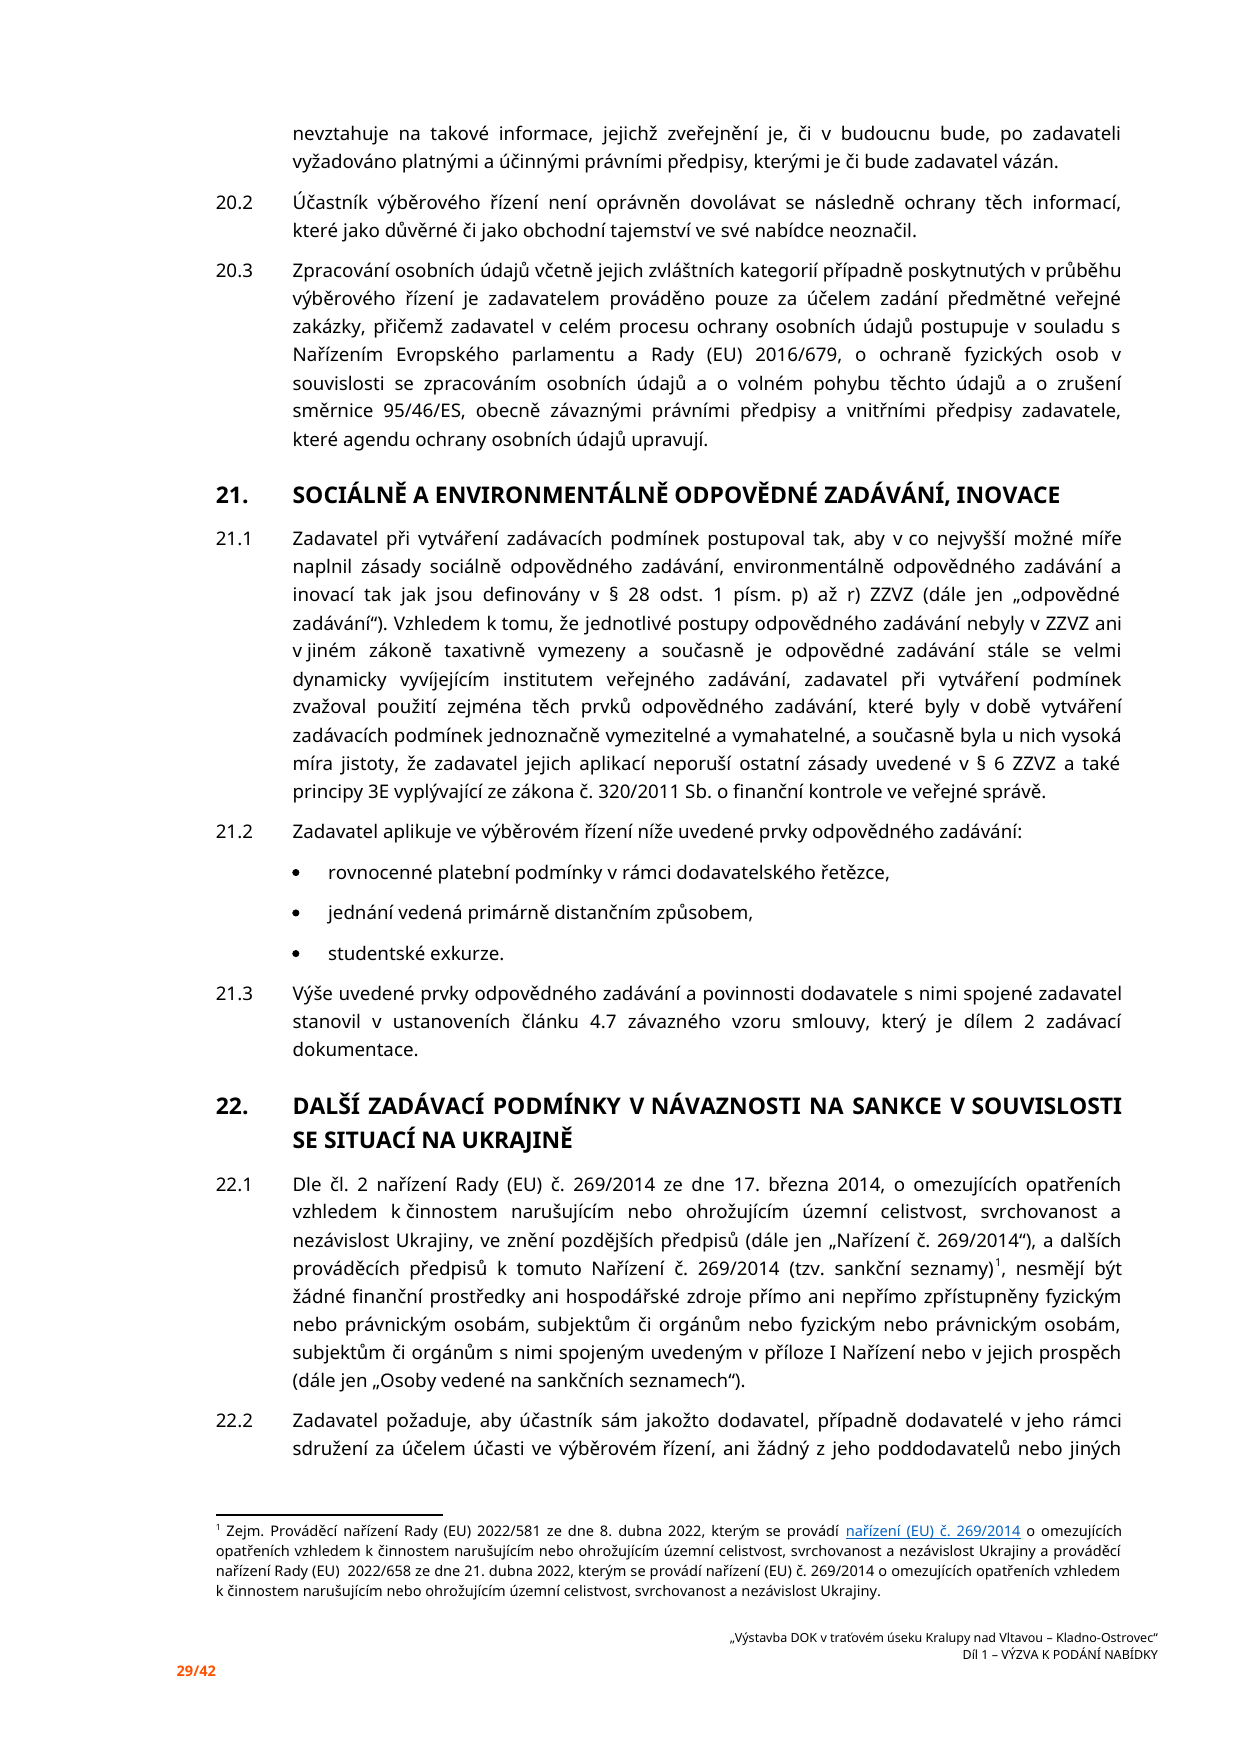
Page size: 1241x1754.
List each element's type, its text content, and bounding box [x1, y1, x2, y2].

text SOCIÁLNĚ A ENVIRONMENTÁLNĚ ODPOVĚDNÉ ZADÁVÁNÍ, INOVACE [216, 479, 1122, 510]
text Dle čl. 2 nařízení Rady (EU) č. 269/2014 ze dne 17. března 2014, o omezujících opatřeních vzhledem k činnostem narušujícím nebo ohrožujícím územní celistvost, svrchovanost a nezávislost Ukrajiny, ve znění pozdějších předpisů (dále jen „Nařízení č. 269/2014“), a dalších prováděcích předpisů k tomuto Nařízení č. 269/2014 (tzv. sankční seznamy), nesmějí být žádné finanční prostředky ani hospodářské zdroje přímo ani nepřímo zpřístupněny fyzickým nebo právnickým osobám, subjektům či orgánům nebo fyzickým nebo právnickým osobám, subjektům či orgánům s nimi spojeným uvedeným v příloze I Nařízení nebo v jejich prospěch (dále jen „Osoby vedené na sankčních seznamech“). [216, 1171, 1122, 1392]
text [216, 1407, 1122, 1461]
text Zpracování osobních údajů včetně jejich zvláštních kategorií případně poskytnutých v průběhu výběrového řízení je zadavatelem prováděno pouze za účelem zadání předmětné veřejné zakázky, přičemž zadavatel v celém procesu ochrany osobních údajů postupuje v souladu s Nařízením Evropského parlamentu a Rady (EU) 2016/679, o ochraně fyzických osob v souvislosti se zpracováním osobních údajů a o volném pohybu těchto údajů a o zrušení směrnice 95/46/ES, obecně závaznými právními předpisy a vnitřními předpisy zadavatele, které agendu ochrany osobních údajů upravují. [216, 258, 1122, 451]
text rovnocenné platební podmínky v rámci dodavatelského řetězce, [292, 859, 1122, 884]
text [216, 121, 1122, 174]
text Účastník výběrového řízení není oprávněn dovolávat se následně ochrany těch informací, které jako důvěrné či jako obchodní tajemství ve své nabídce neoznačil. [216, 189, 1122, 243]
text studentské exkurze. [292, 940, 1122, 966]
text Zadavatel při vytváření zadávacích podmínek postupoval tak, aby v co nejvyšší možné míře naplnil zásady sociálně odpovědného zadávání, environmentálně odpovědného zadávání a inovací tak jak jsou definovány v § 28 odst. 1 písm. p) až r) ZZVZ (dále jen „odpovědné zadávání“). Vzhledem k tomu, že jednotlivé postupy odpovědného zadávání nebyly v ZZVZ ani v jiném zákoně taxativně vymezeny a současně je odpovědné zadávání stále se velmi dynamicky vyvíjejícím institutem veřejného zadávání, zadavatel při vytváření podmínek zvažoval použití zejména těch prvků odpovědného zadávání, které byly v době vytváření zadávacích podmínek jednoznačně vymezitelné a vymahatelné, a současně byla u nich vysoká míra jistoty, že zadavatel jejich aplikací neporuší ostatní zásady uvedené v § 6 ZZVZ a také principy 3E vyplývající ze zákona č. 320/2011 Sb. o finanční kontrole ve veřejné správě. [216, 526, 1122, 803]
text Výše uvedené prvky odpovědného zadávání a povinnosti dodavatele s nimi spojené zadavatel stanovil v ustanoveních článku 4.7 závazného vzoru smlouvy, který je dílem 2 zadávací dokumentace. [216, 981, 1122, 1062]
text Zadavatel aplikuje ve výběrovém řízení níže uvedené prvky odpovědného zadávání: [216, 818, 1122, 844]
text Další zadávací podmínky v návaznosti na sankce v souvislosti se situací na Ukrajině [216, 1089, 1122, 1155]
text jednání vedená primárně distančním způsobem, [292, 899, 1122, 925]
